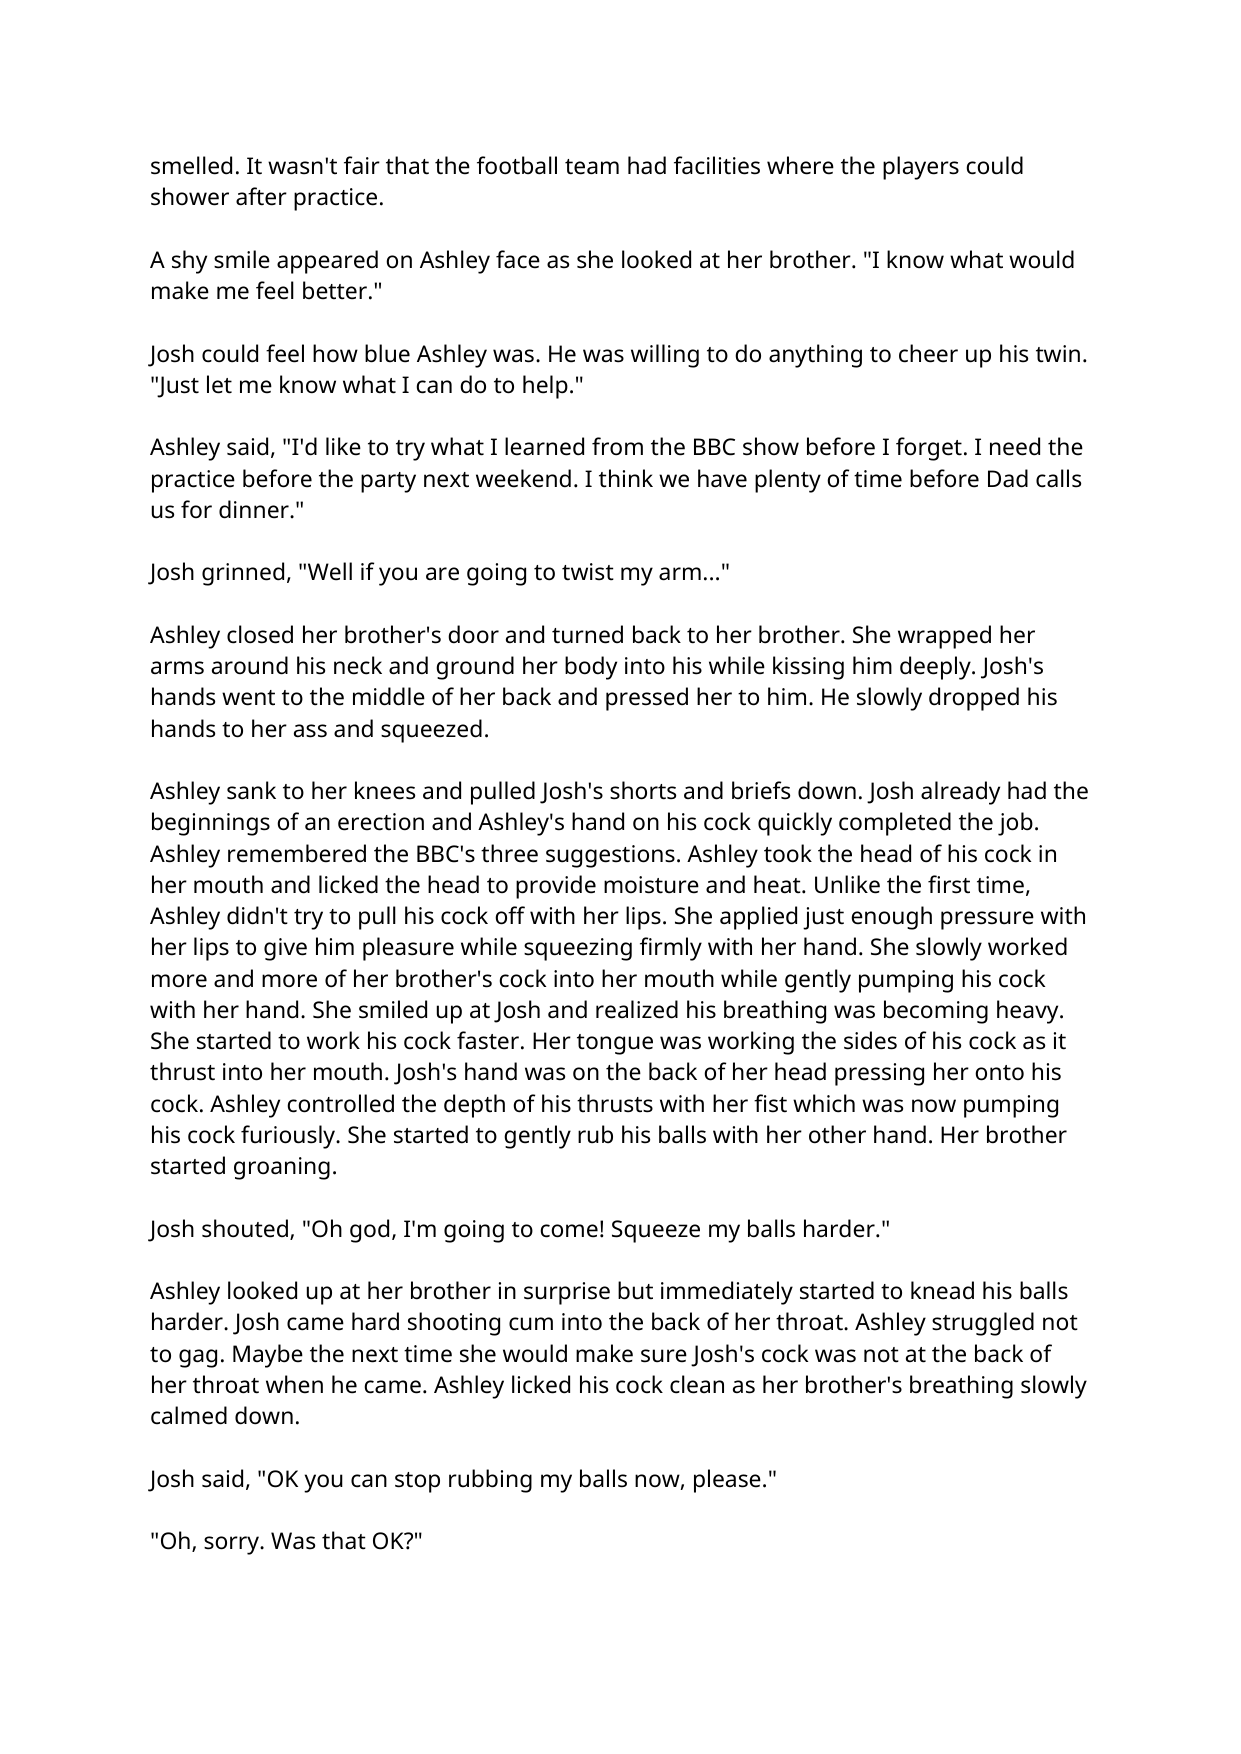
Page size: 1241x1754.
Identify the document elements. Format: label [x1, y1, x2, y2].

text [150, 150, 1090, 1587]
